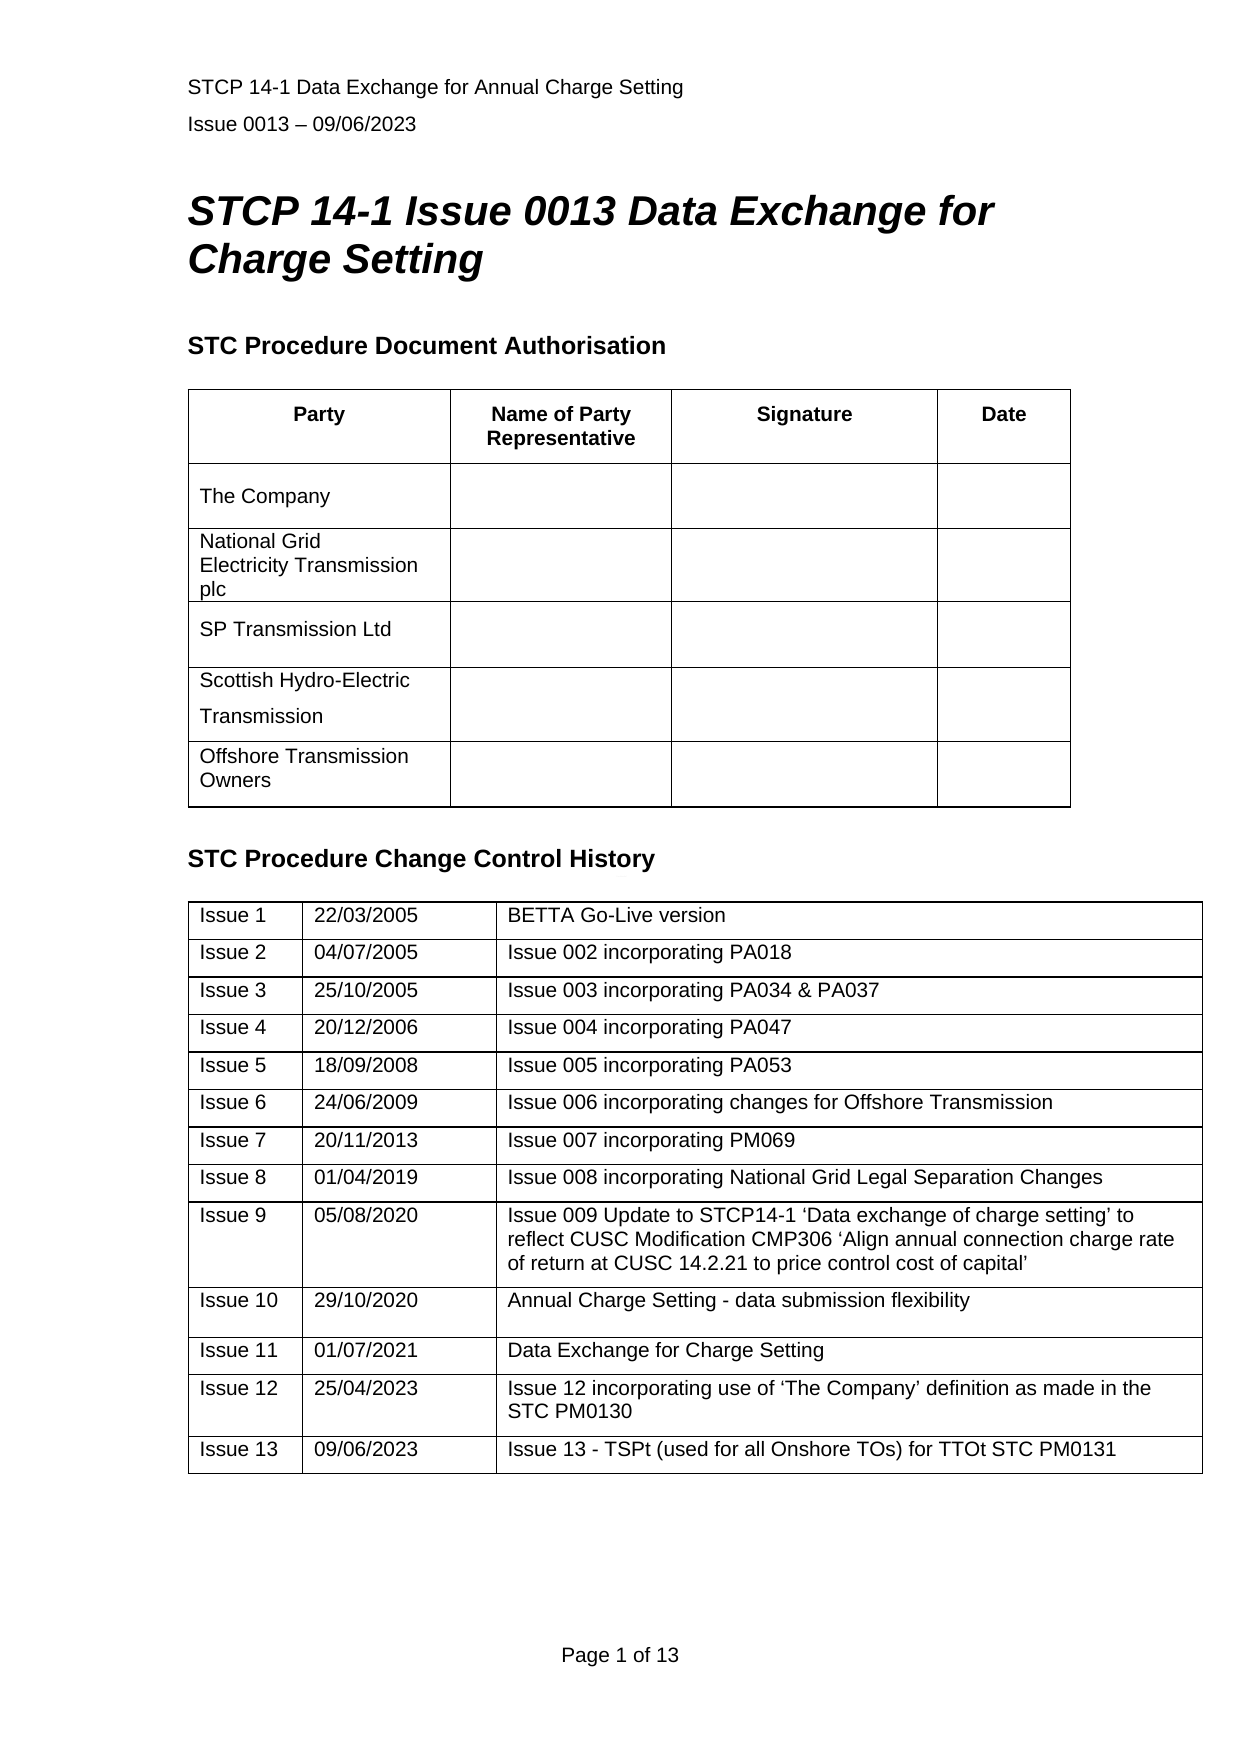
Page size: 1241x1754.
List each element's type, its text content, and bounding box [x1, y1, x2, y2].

table_header BETTA Go-Live version [497, 903, 1202, 939]
subtitle STC Procedure Change Control History [187, 844, 1053, 873]
table_cell [672, 742, 937, 806]
table_header Issue 1 [189, 903, 302, 939]
table_cell Issue 006 incorporating changes for Offshore Transmission [497, 1090, 1202, 1126]
table_cell [938, 529, 1070, 601]
table_cell [451, 529, 671, 601]
table_cell 29/10/2020 [303, 1288, 496, 1337]
table_cell Issue 003 incorporating PA034 & PA037 [497, 978, 1202, 1014]
table_cell Issue 7 [189, 1128, 302, 1164]
table_cell 05/08/2020 [303, 1203, 496, 1287]
table_cell Issue 007 incorporating PM069 [497, 1128, 1202, 1164]
table_cell Issue 5 [189, 1053, 302, 1089]
table_cell The Company [189, 464, 450, 528]
table_header Signature [672, 390, 937, 463]
text STCP 14-1 Issue 0013 Data Exchange for Charge Setting [187, 186, 1053, 282]
table_cell 01/07/2021 [303, 1338, 496, 1374]
table_cell [672, 668, 937, 741]
table_cell [938, 464, 1070, 528]
table_cell 20/12/2006 [303, 1015, 496, 1051]
table_cell [938, 668, 1070, 741]
table_cell 01/04/2019 [303, 1165, 496, 1201]
table_cell [451, 742, 671, 806]
table_cell [451, 464, 671, 528]
table_header Party [189, 390, 450, 463]
table_cell 20/11/2013 [303, 1128, 496, 1164]
table_cell SP Transmission Ltd [189, 602, 450, 667]
table_cell Issue 4 [189, 1015, 302, 1051]
table_cell Issue 6 [189, 1090, 302, 1126]
table_cell [938, 602, 1070, 667]
table_cell Offshore Transmission Owners [189, 742, 450, 806]
table_cell [672, 529, 937, 601]
table_header Date [938, 390, 1070, 463]
table_cell Issue 9 [189, 1203, 302, 1287]
table_cell 24/06/2009 [303, 1090, 496, 1126]
table_cell Issue 005 incorporating PA053 [497, 1053, 1202, 1089]
table_header 22/03/2005 [303, 903, 496, 939]
table_cell Issue 13 [189, 1437, 302, 1473]
table_cell Issue 10 [189, 1288, 302, 1337]
table_cell Issue 004 incorporating PA047 [497, 1015, 1202, 1051]
table_cell 25/04/2023 [303, 1375, 496, 1436]
table_cell Issue 002 incorporating PA018 [497, 940, 1202, 976]
table_header Name of Party Representative [451, 390, 671, 463]
table_cell Issue 12 [189, 1375, 302, 1436]
table_cell Issue 12 incorporating use of ‘The Company’ definition as made in the STC PM0130 [497, 1375, 1202, 1436]
table_cell Issue 13 - TSPt (used for all Onshore TOs) for TTOt STC PM0131 [497, 1437, 1202, 1473]
table_cell [938, 742, 1070, 806]
table_cell 09/06/2023 [303, 1437, 496, 1473]
text STC Procedure Document Authorisation [187, 331, 1053, 360]
table_cell Issue 009 Update to STCP14-1 ‘Data exchange of charge setting’ to reflect CUSC Modification CMP306 ‘Align annual connection charge rate of return at CUSC 14.2.21 to price control cost of capital’ [497, 1203, 1202, 1287]
table_cell 18/09/2008 [303, 1053, 496, 1089]
table_cell [451, 602, 671, 667]
table_cell [451, 668, 671, 741]
table_cell 04/07/2005 [303, 940, 496, 976]
table_cell Issue 3 [189, 978, 302, 1014]
table_cell Issue 11 [189, 1338, 302, 1374]
table_cell [672, 464, 937, 528]
table_cell Issue 008 incorporating National Grid Legal Separation Changes [497, 1165, 1202, 1201]
table_cell [672, 602, 937, 667]
table_cell Issue 2 [189, 940, 302, 976]
table_cell Issue 8 [189, 1165, 302, 1201]
table_cell Annual Charge Setting - data submission flexibility [497, 1288, 1202, 1337]
table_cell 25/10/2005 [303, 978, 496, 1014]
table_cell Data Exchange for Charge Setting [497, 1338, 1202, 1374]
table_cell Scottish Hydro-Electric Transmission [189, 668, 450, 741]
table_cell National Grid Electricity Transmission plc [189, 529, 450, 601]
